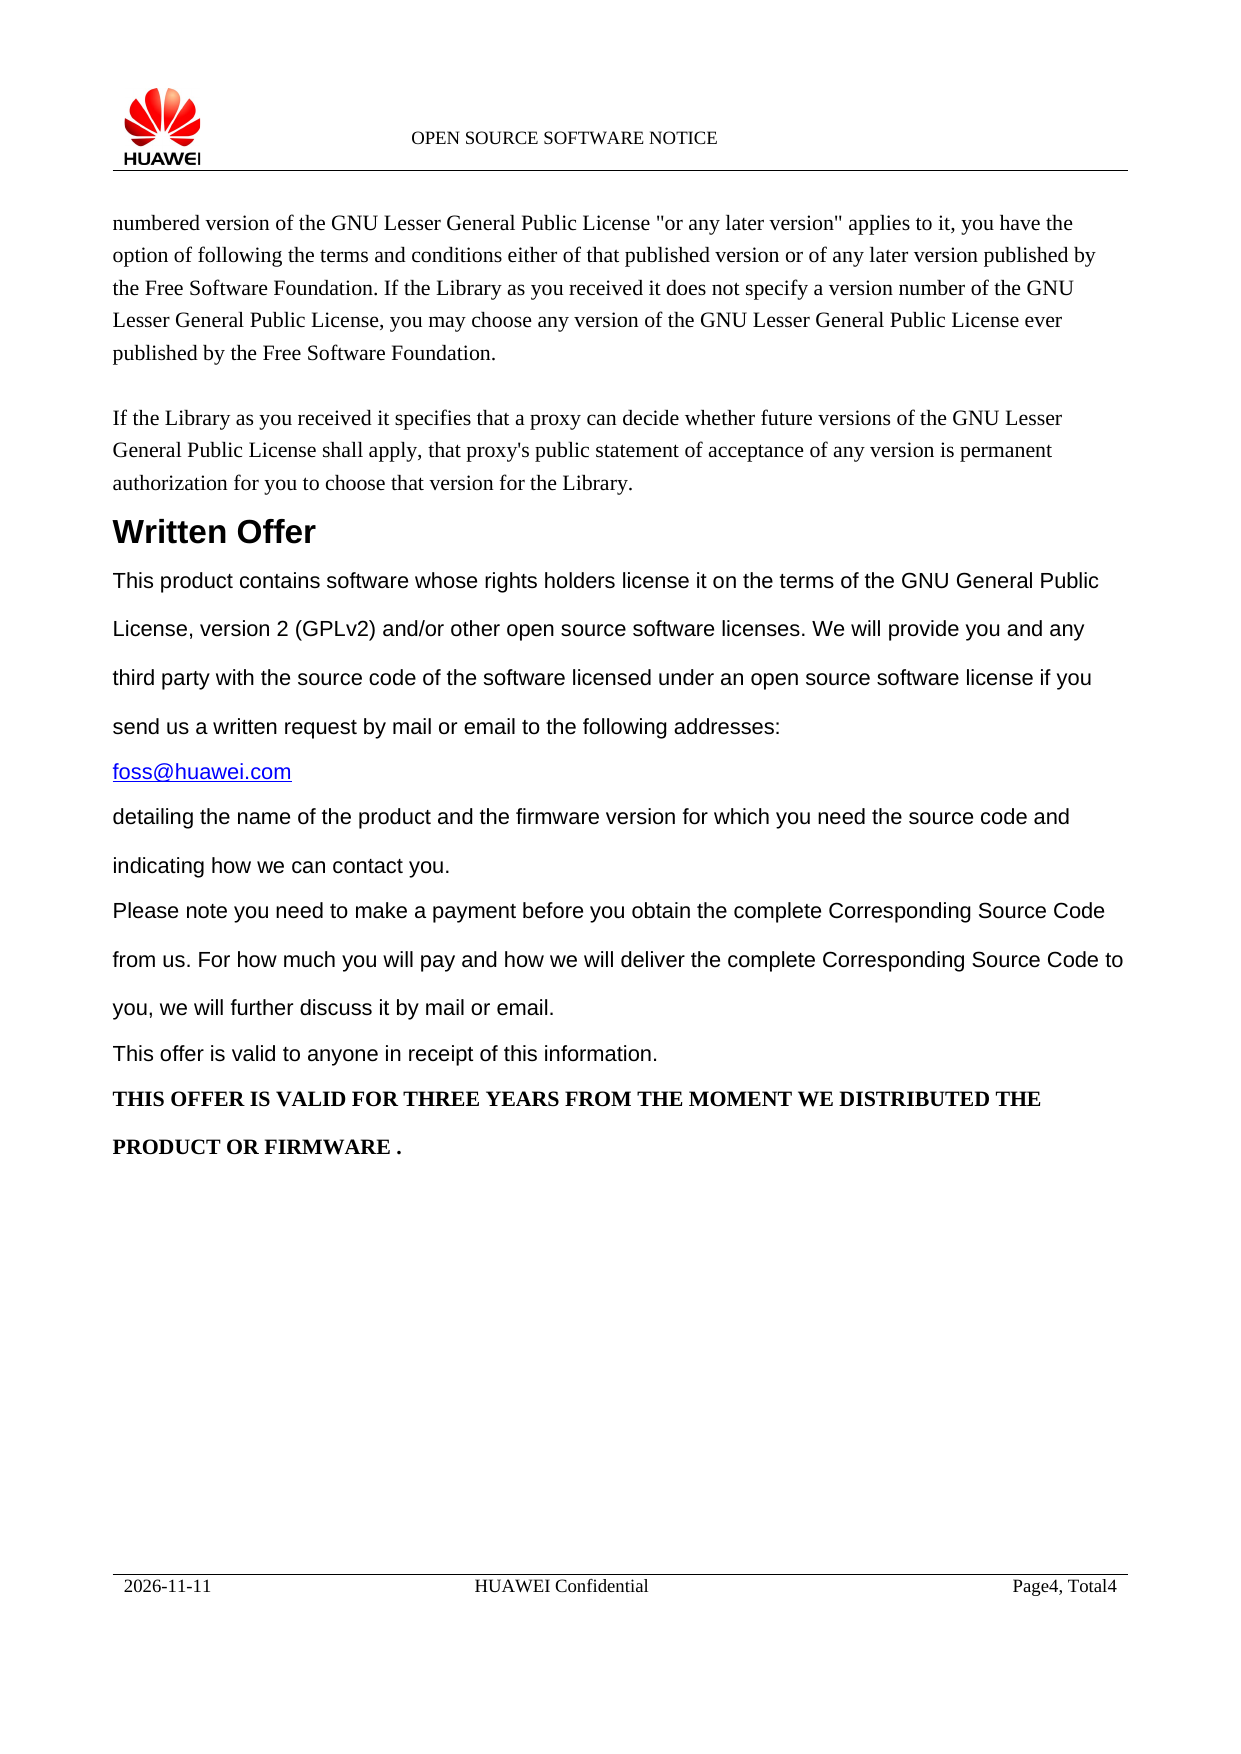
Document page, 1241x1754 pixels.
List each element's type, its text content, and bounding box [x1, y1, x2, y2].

text This product contains software whose rights holders license it on the terms of the GNU General Public License, version 2 (GPLv2) and/or other open source software licenses. We will provide you and any third party with the source code of the software licensed under an open source software license if you send us a written request by mail or email to the following addresses: [112, 564, 1128, 743]
text This offer is valid to anyone in receipt of this information. [112, 1037, 1128, 1069]
picture [124, 88, 201, 165]
text This offer is valid for three years from the moment we distributed the product or firmware . [112, 1082, 1128, 1163]
text Please note you need to make a payment before you obtain the complete Corresponding Source Code from us. For how much you will pay and how we will deliver the complete Corresponding Source Code to you, we will further discuss it by mail or email. [112, 894, 1128, 1024]
text Written Offer [112, 499, 1128, 564]
text detailing the name of the product and the firmware version for which you need the source code and indicating how we can contact you. [112, 800, 1128, 882]
text foss@huawei.com [112, 755, 1128, 788]
